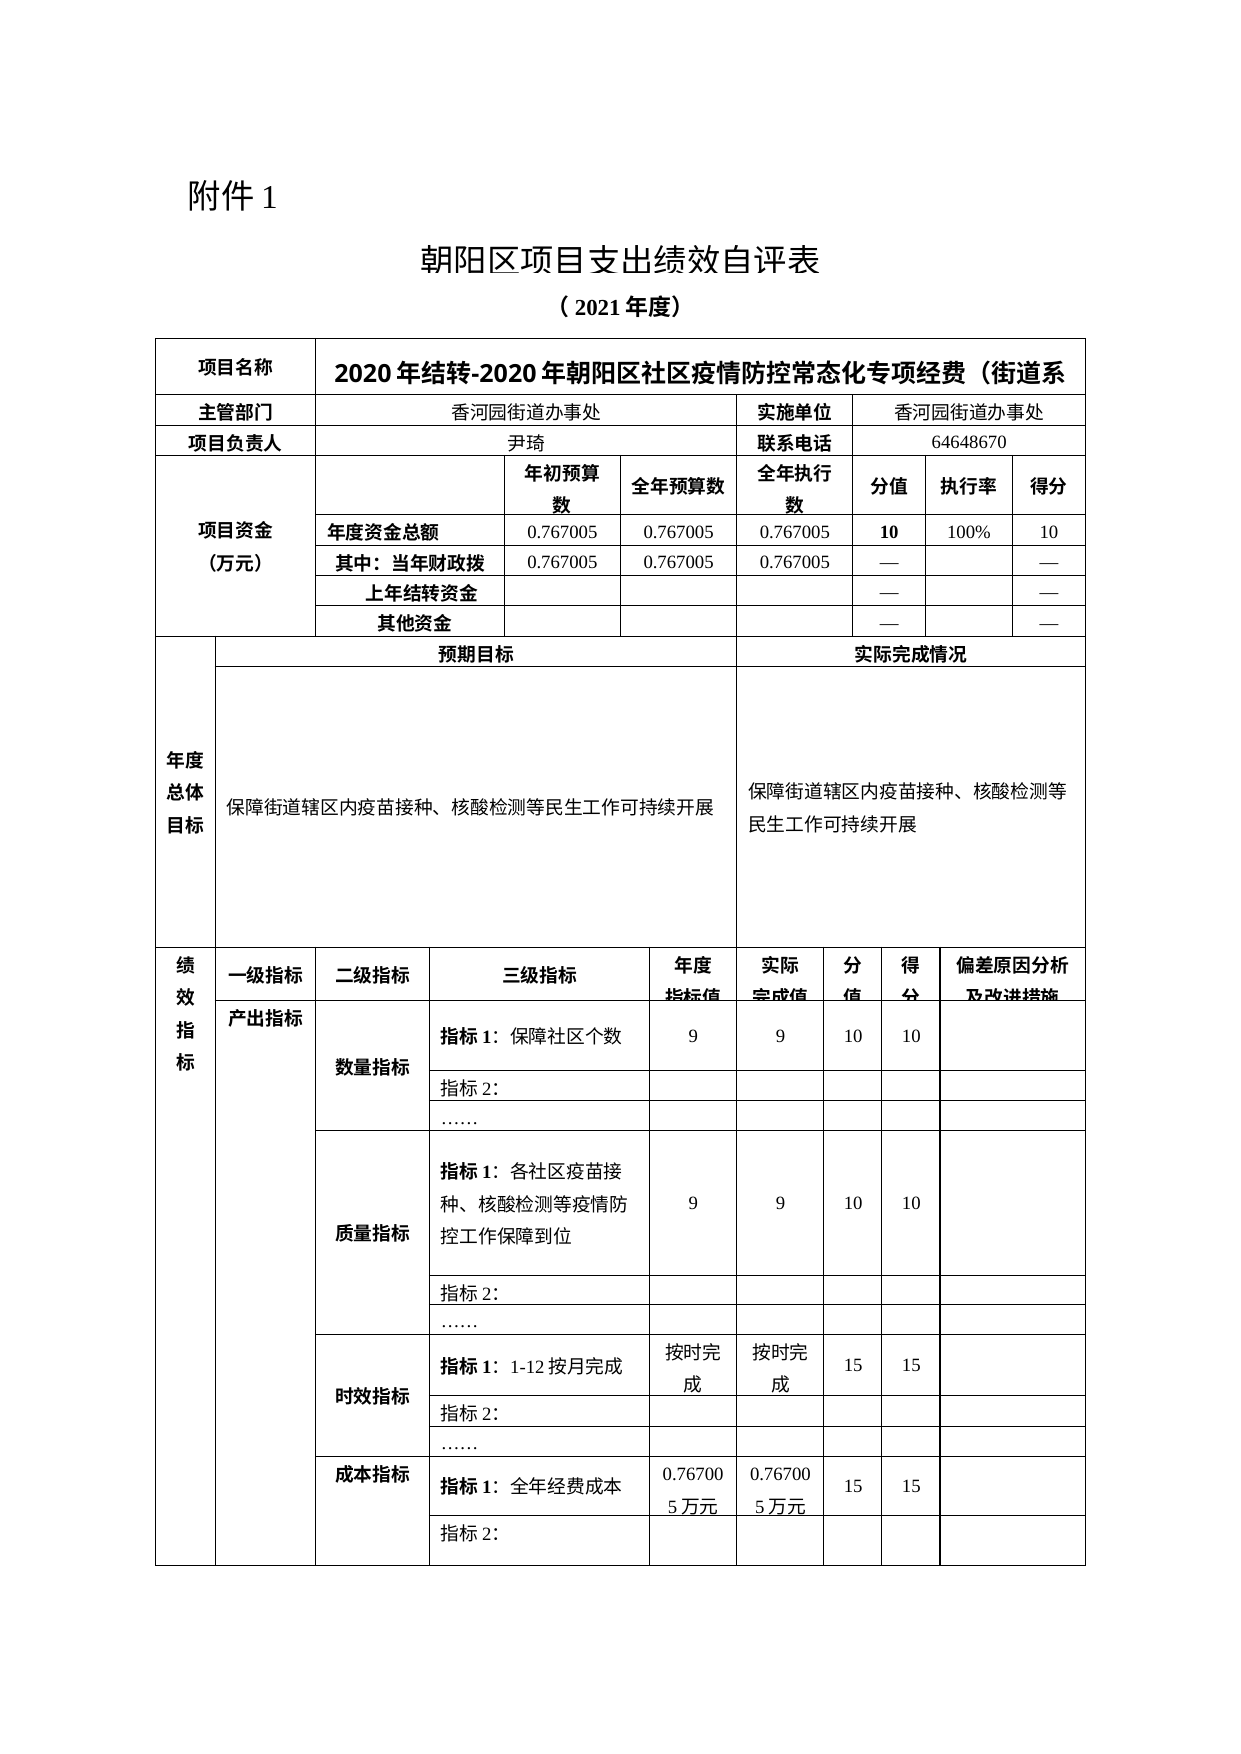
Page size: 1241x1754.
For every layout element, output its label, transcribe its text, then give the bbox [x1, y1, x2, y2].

table_cell [650, 1427, 736, 1456]
table_cell 二级指标 [316, 948, 429, 1000]
table_cell 三级指标 [430, 948, 649, 1000]
table_cell — [1013, 546, 1085, 575]
table_cell — [853, 546, 925, 575]
table_cell 10 [824, 1131, 881, 1275]
table_cell — [1013, 576, 1085, 605]
table_cell 指标2： [430, 1396, 649, 1426]
table_cell 主管部门 [156, 395, 315, 424]
table_cell …… [430, 1101, 649, 1130]
table_cell [737, 1516, 823, 1565]
table_header 朝阳区项目支出绩效自评表 [155, 227, 1085, 273]
table_cell 上年结转资金 [316, 576, 504, 605]
table_cell 全年预算数 [621, 456, 736, 514]
table_cell [882, 1516, 939, 1565]
table_cell [621, 606, 736, 636]
table_cell [926, 606, 1012, 636]
table_cell 10 [1013, 515, 1085, 544]
table_cell [941, 1101, 1085, 1130]
table_cell 2020年结转-2020年朝阳区社区疫情防控常态化专项经费（街道系统） [316, 339, 1085, 394]
table_cell 64648670 [853, 426, 1085, 455]
table_cell 按时完成 [737, 1335, 823, 1395]
table_cell [650, 1276, 736, 1303]
table_cell [941, 1516, 1085, 1565]
table_cell [505, 576, 620, 605]
table_cell 质量指标 [316, 1131, 429, 1334]
table_cell 产出指标 [216, 1001, 315, 1565]
table_cell [824, 1276, 881, 1303]
table_cell 0.767005 [737, 515, 852, 544]
table_cell 数量指标 [316, 1001, 429, 1130]
table_cell [650, 1516, 736, 1565]
table_cell 指标1：保障社区个数 [430, 1001, 649, 1070]
table_cell 0.767005万元 [650, 1457, 736, 1514]
table_cell 得分 [1013, 456, 1085, 514]
table_cell [941, 1335, 1085, 1395]
table_cell 15 [882, 1457, 939, 1514]
table_cell 9 [650, 1001, 736, 1070]
table_cell 项目资金 （万元） [156, 456, 315, 636]
table_cell [824, 1071, 881, 1100]
table_cell 指标2： [430, 1516, 649, 1565]
table_cell 年初预算数 [505, 456, 620, 514]
table_cell …… [430, 1305, 649, 1334]
table_cell 保障街道辖区内疫苗接种、核酸检测等民生工作可持续开展 [737, 667, 1085, 947]
table_cell [737, 1101, 823, 1130]
table_cell [941, 1305, 1085, 1334]
table_cell 尹琦 [316, 426, 736, 455]
table_cell [824, 1305, 881, 1334]
table_cell [650, 1305, 736, 1334]
table_cell 分值 [853, 456, 925, 514]
table_cell 0.767005 [621, 515, 736, 544]
table_cell 0.767005 [621, 546, 736, 575]
table_cell [737, 1276, 823, 1303]
table_cell 一级指标 [216, 948, 315, 1000]
table_cell 预期目标 [216, 637, 736, 666]
table_cell [824, 1101, 881, 1130]
table_cell 分值 [824, 948, 881, 1000]
table_cell 指标1：各社区疫苗接种、核酸检测等疫情防控工作保障到位 [430, 1131, 649, 1275]
table_cell [926, 576, 1012, 605]
table_cell …… [430, 1427, 649, 1456]
table_cell 10 [853, 515, 925, 544]
table_cell 香河园街道办事处 [853, 395, 1085, 424]
table_cell [316, 456, 504, 514]
table_cell [621, 576, 736, 605]
table_cell 实施单位 [737, 395, 852, 424]
table_cell [650, 1396, 736, 1426]
table_cell [882, 1276, 939, 1303]
table_cell 10 [824, 1001, 881, 1070]
table_cell 100% [926, 515, 1012, 544]
table_cell [941, 1457, 1085, 1514]
table_cell 年度总体目标 [156, 637, 215, 947]
table_cell [650, 1101, 736, 1130]
table_cell [941, 1001, 1085, 1070]
table_cell [737, 1396, 823, 1426]
table_cell 全年执行数 [737, 456, 852, 514]
table_cell （ 2021年度） [155, 273, 1085, 338]
table_cell [941, 1427, 1085, 1456]
table_cell 偏差原因分析及改进措施 [941, 948, 1085, 1000]
table_cell [941, 1131, 1085, 1275]
table_cell 15 [882, 1335, 939, 1395]
table_cell 指标2： [430, 1071, 649, 1100]
table_cell [737, 576, 852, 605]
table_cell [882, 1071, 939, 1100]
table_cell 其中：当年财政拨款 [316, 546, 504, 575]
table_cell [505, 606, 620, 636]
table_cell 0.767005万元 [737, 1457, 823, 1514]
table_cell [824, 1396, 881, 1426]
table_cell 其他资金 [316, 606, 504, 636]
table_cell [882, 1305, 939, 1334]
table_cell 10 [882, 1001, 939, 1070]
table_cell 0.767005 [737, 546, 852, 575]
table_cell 绩 效 指 标 [156, 948, 215, 1565]
table_cell [941, 1071, 1085, 1100]
table_cell 联系电话 [737, 426, 852, 455]
table_cell [941, 1276, 1085, 1303]
table_cell [737, 1305, 823, 1334]
table_cell 项目负责人 [156, 426, 315, 455]
table_cell [824, 1516, 881, 1565]
table_cell [926, 546, 1012, 575]
table_cell [650, 1071, 736, 1100]
table_cell [882, 1101, 939, 1130]
table_cell 指标2： [430, 1276, 649, 1303]
table_cell [737, 1071, 823, 1100]
table_cell [737, 1427, 823, 1456]
table_cell 成本指标 [316, 1457, 429, 1565]
table_cell — [853, 576, 925, 605]
text 附件1 [187, 162, 1053, 227]
table_cell [824, 1427, 881, 1456]
table_cell 0.767005 [505, 515, 620, 544]
table_cell 指标1：全年经费成本 [430, 1457, 649, 1514]
table_cell 项目名称 [156, 339, 315, 394]
table_cell 年度 指标值 [650, 948, 736, 1000]
table_cell — [853, 606, 925, 636]
table_cell 保障街道辖区内疫苗接种、核酸检测等民生工作可持续开展 [216, 667, 736, 947]
table_cell [882, 1396, 939, 1426]
table_cell 9 [650, 1131, 736, 1275]
table_cell 9 [737, 1131, 823, 1275]
table_cell 指标1：1-12按月完成 [430, 1335, 649, 1395]
table_cell 10 [882, 1131, 939, 1275]
table_cell 9 [737, 1001, 823, 1070]
table_cell [737, 606, 852, 636]
table_cell 时效指标 [316, 1335, 429, 1456]
table_cell 按时完成 [650, 1335, 736, 1395]
table_cell 15 [824, 1457, 881, 1514]
table_cell 实际完成情况 [737, 637, 1085, 666]
table_cell 0.767005 [505, 546, 620, 575]
table_cell 年度资金总额 [316, 515, 504, 544]
table_cell [882, 1427, 939, 1456]
table_cell [941, 1396, 1085, 1426]
table_cell — [1013, 606, 1085, 636]
table_cell 香河园街道办事处 [316, 395, 736, 424]
table_cell 执行率 [926, 456, 1012, 514]
table_cell 得分 [882, 948, 939, 1000]
table_cell 15 [824, 1335, 881, 1395]
table_cell 实际 完成值 [737, 948, 823, 1000]
